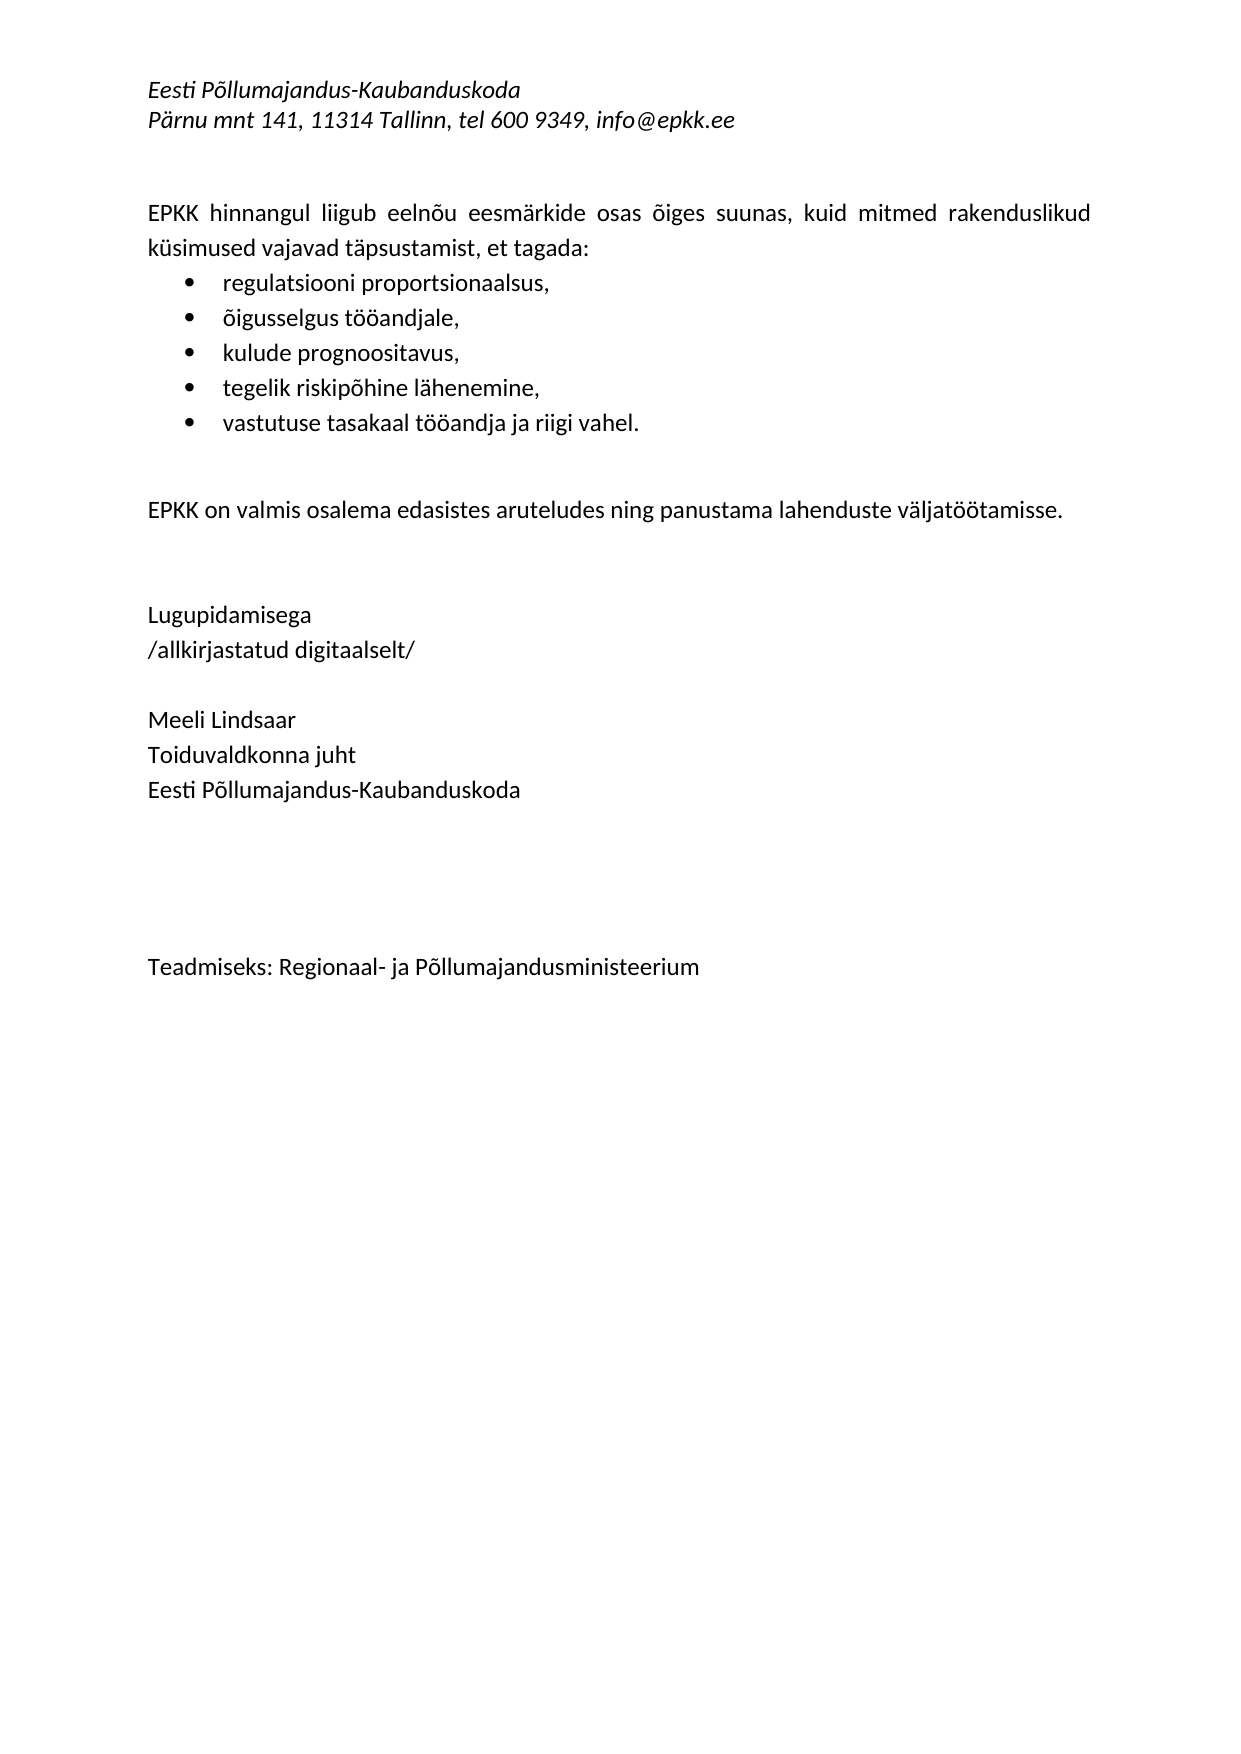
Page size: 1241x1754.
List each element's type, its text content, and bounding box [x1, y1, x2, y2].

list vastutuse tasakaal tööandja ja riigi vahel. [185, 407, 1093, 438]
text /allkirjastatud digitaalselt/ [148, 634, 1093, 665]
text Toiduvaldkonna juht [148, 739, 1093, 770]
text Eesti Põllumajandus-Kaubanduskoda [148, 774, 1093, 805]
text Meeli Lindsaar [148, 704, 1093, 735]
text EPKK hinnangul liigub eelnõu eesmärkide osas õiges suunas, kuid mitmed rakenduslikud küsimused vajavad täpsustamist, et tagada: [148, 197, 1093, 263]
list kulude prognoositavus, [185, 337, 1093, 368]
list regulatsiooni proportsionaalsus, [185, 267, 1093, 298]
text EPKK on valmis osalema edasistes aruteludes ning panustama lahenduste väljatöötamisse. [148, 494, 1093, 525]
list tegelik riskipõhine lähenemine, [185, 372, 1093, 403]
text Lugupidamisega [148, 599, 1093, 630]
text Teadmiseks: Regionaal- ja Põllumajandusministeerium [148, 951, 1093, 981]
list õigusselgus tööandjale, [185, 302, 1093, 333]
